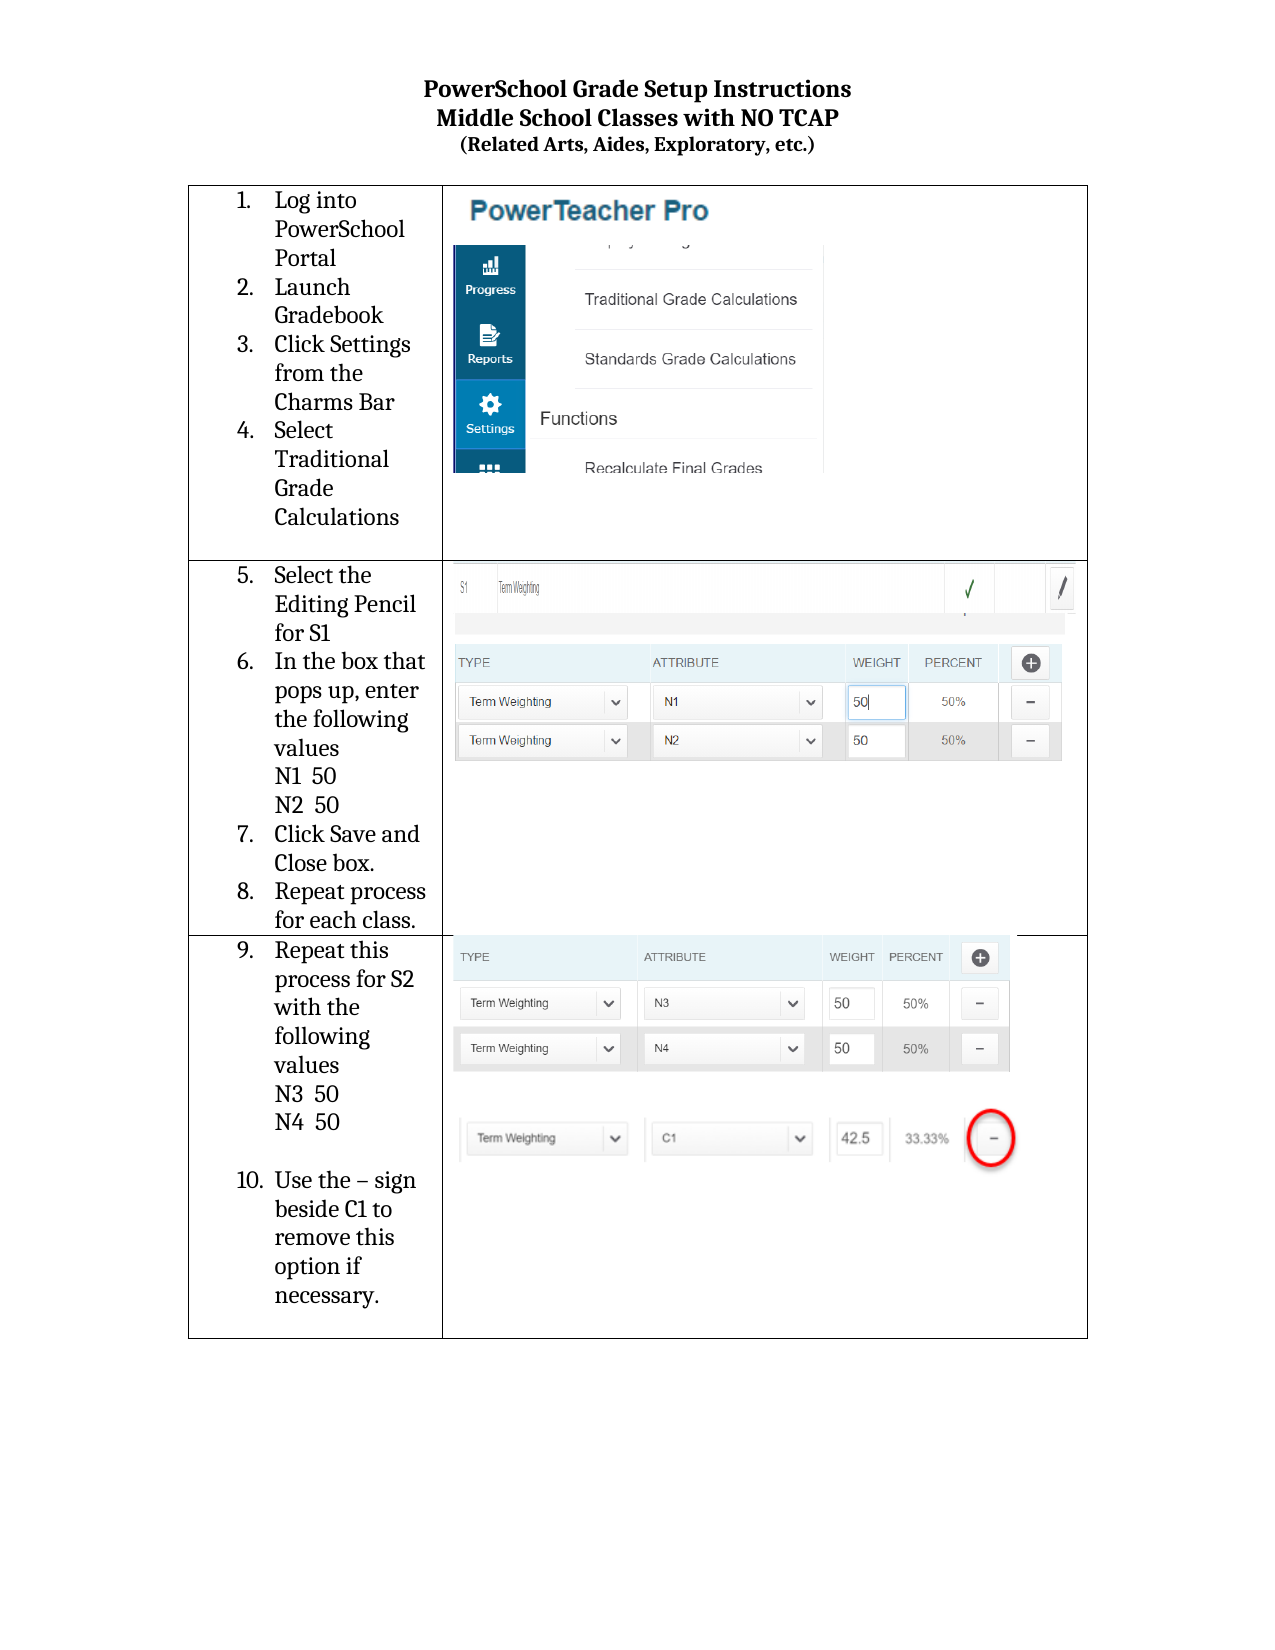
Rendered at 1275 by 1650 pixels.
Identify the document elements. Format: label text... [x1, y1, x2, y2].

table_cell [443, 561, 1087, 935]
table_cell Select the Editing Pencil for S1 In the box that pops up, enter the following values N1 50 N2 50 Click Save and Close box. Repeat process for each class. [189, 561, 442, 935]
picture [453, 1100, 1028, 1185]
table_cell Repeat this process for S2 with the following values N3 50 N4 50 Use the – sign beside C1 to remove this option if necessary. [189, 936, 442, 1338]
picture [480, 394, 501, 415]
picture [453, 561, 1076, 767]
picture [484, 257, 498, 274]
table_header Log into PowerSchool Portal Launch Gradebook Click Settings from the Charms Bar Select Traditional Grade Calculations [189, 186, 442, 560]
picture [453, 186, 824, 473]
picture [480, 325, 498, 346]
table_cell [443, 936, 1087, 1338]
table_header [443, 186, 1087, 560]
picture [453, 935, 1018, 1072]
